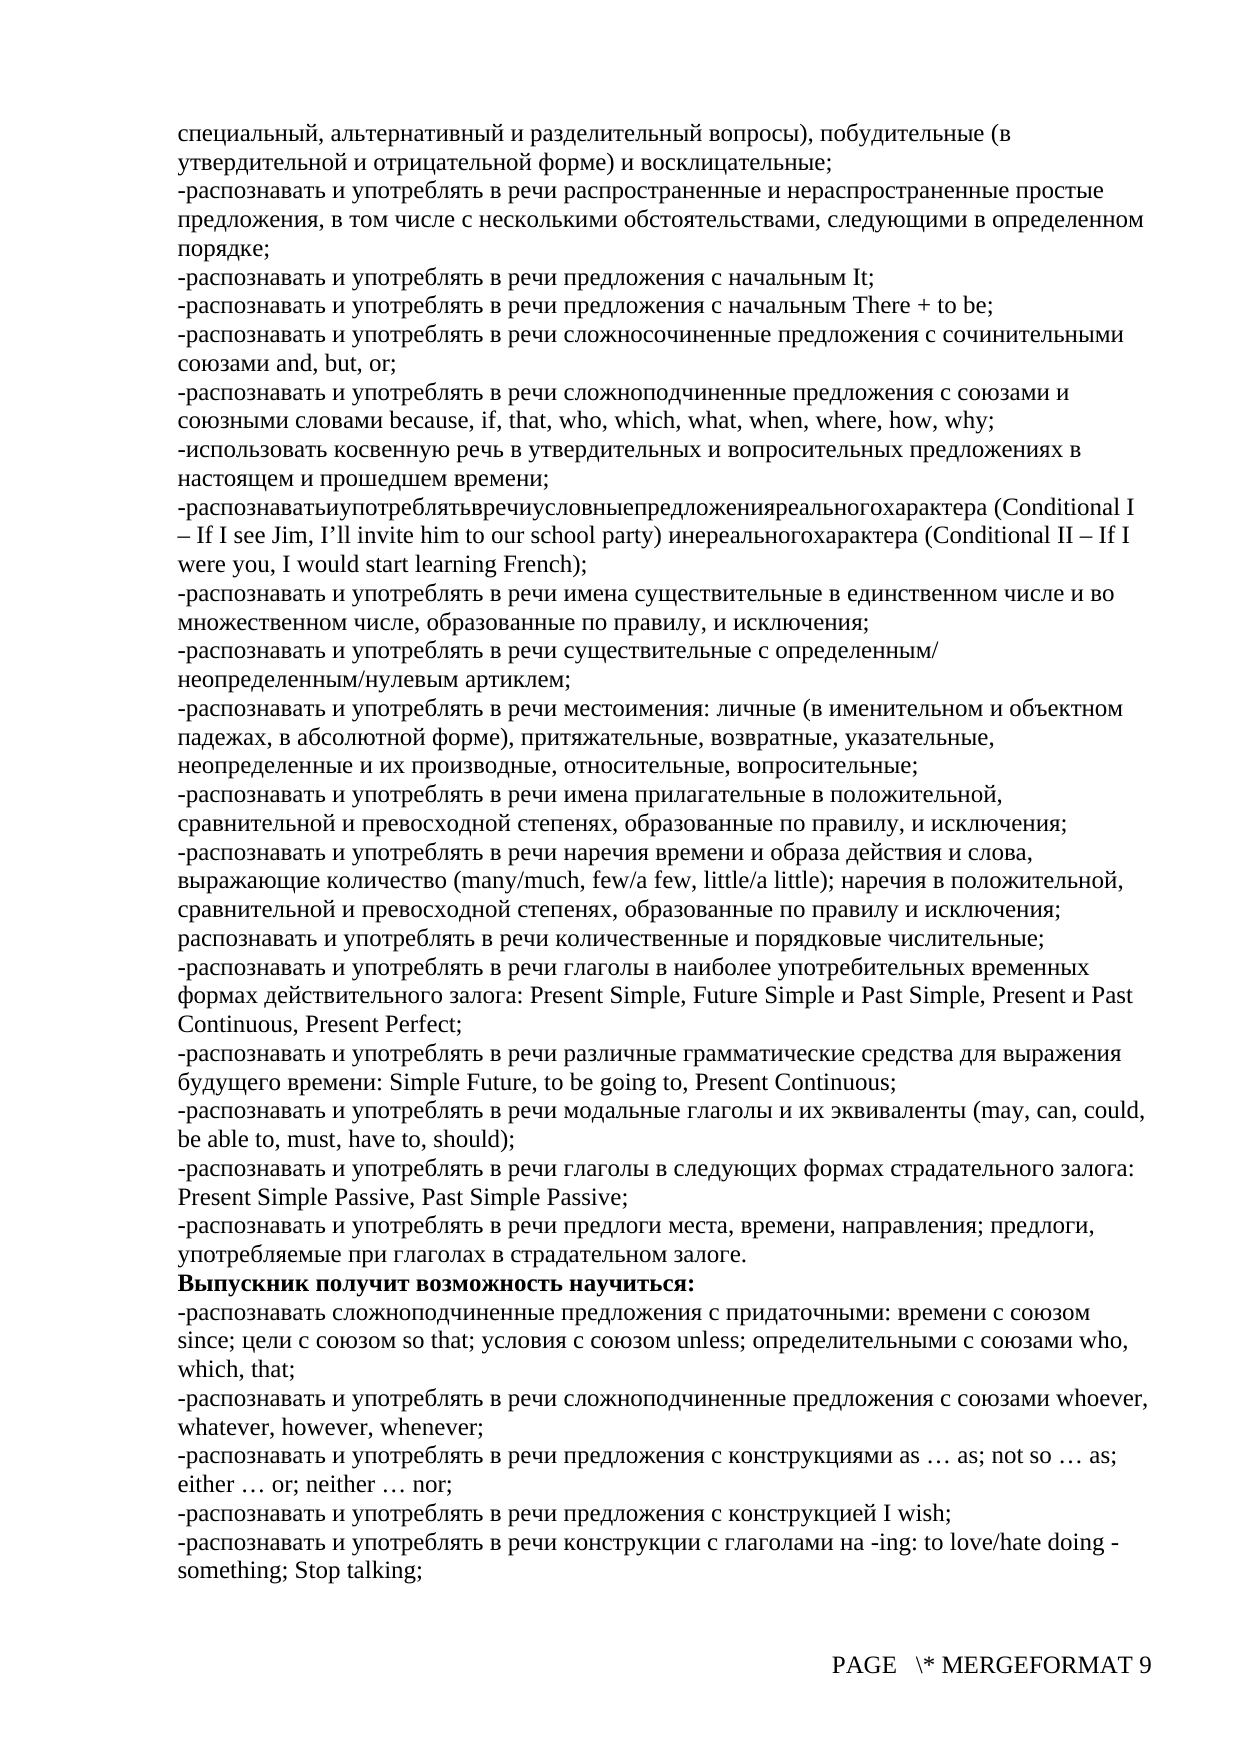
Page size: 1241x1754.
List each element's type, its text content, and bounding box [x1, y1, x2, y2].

text -распознавать и употреблять в речи сложноподчиненные предложения с союзами и союзными словами because, if, that, who, which, what, when, where, how, why; [177, 377, 1152, 434]
text -распознавать и употреблять в речи глаголы в наиболее употребительных временных формах действительного залога: Present Simple, Future Simple и Past Simple, Present и Past Continuous, Present Perfect; [177, 952, 1152, 1038]
text распознавать и употреблять в речи количественные и порядковые числительные; [177, 923, 1152, 952]
text -распознавать и употреблять в речи имена прилагательные в положительной, сравнительной и превосходной степенях, образованные по правилу, и исключения; [177, 779, 1152, 837]
text -распознавать и употреблять в речи сложноподчиненные предложения с союзами whoever, whatever, however, whenever; [177, 1383, 1152, 1441]
text -распознавать и употреблять в речи предложения с начальным There + to be; [177, 291, 1152, 319]
text -распознавать и употреблять в речи сложносочиненные предложения с сочинительными союзами and, but, or; [177, 319, 1152, 377]
text -распознавать и употреблять в речи имена существительные в единственном числе и во множественном числе, образованные по правилу, и исключения; [177, 578, 1152, 636]
text -распознаватьиупотреблятьвречиусловныепредложенияреальногохарактера (Conditional I – If I see Jim, I’ll invite him to our school party) инереальногохарактера (Conditional II – If I were you, I would start learning French); [177, 492, 1152, 578]
text -распознавать и употреблять в речи местоимения: личные (в именительном и объектном падежах, в абсолютной форме), притяжательные, возвратные, указательные, неопределенные и их производные, относительные, вопросительные; [177, 693, 1152, 779]
text -распознавать и употреблять в речи предлоги места, времени, направления; предлоги, употребляемые при глаголах в страдательном залоге. [177, 1211, 1152, 1268]
text -распознавать и употреблять в речи распространенные и нераспространенные простые предложения, в том числе с несколькими обстоятельствами, следующими в определенном порядке; [177, 176, 1152, 262]
text -распознавать и употреблять в речи наречия времени и образа действия и слова, выражающие количество (many/much, few/a few, little/a little); наречия в положительной, сравнительной и превосходной степенях, образованные по правилу и исключения; [177, 837, 1152, 923]
text -распознавать и употреблять в речи предложения с конструкциями as … as; not so … as; either … or; neither … nor; [177, 1441, 1152, 1498]
text -распознавать сложноподчиненные предложения с придаточными: времени с союзом since; цели с союзом so that; условия с союзом unless; определительными с союзами who, which, that; [177, 1297, 1152, 1383]
text -распознавать и употреблять в речи модальные глаголы и их эквиваленты (may, can, could, be able to, must, have to, should); [177, 1096, 1152, 1153]
text -распознавать и употреблять в речи предложения с конструкцией I wish; [177, 1498, 1152, 1527]
text -распознавать и употреблять в речи глаголы в следующих формах страдательного залога: Present Simple Passive, Past Simple Passive; [177, 1153, 1152, 1211]
text -использовать косвенную речь в утвердительных и вопросительных предложениях в настоящем и прошедшем времени; [177, 434, 1152, 492]
text -распознавать и употреблять в речи различные грамматические средства для выражения будущего времени: Simple Future, to be going to, Present Continuous; [177, 1038, 1152, 1096]
text Выпускник получит возможность научиться: [177, 1268, 1152, 1297]
text -распознавать и употреблять в речи конструкции с глаголами на -ing: to love/hate doing -something; Stop talking; [177, 1527, 1152, 1584]
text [177, 118, 1152, 176]
text -распознавать и употреблять в речи предложения с начальным It; [177, 262, 1152, 291]
text -распознавать и употреблять в речи существительные с определенным/ неопределенным/нулевым артиклем; [177, 636, 1152, 693]
